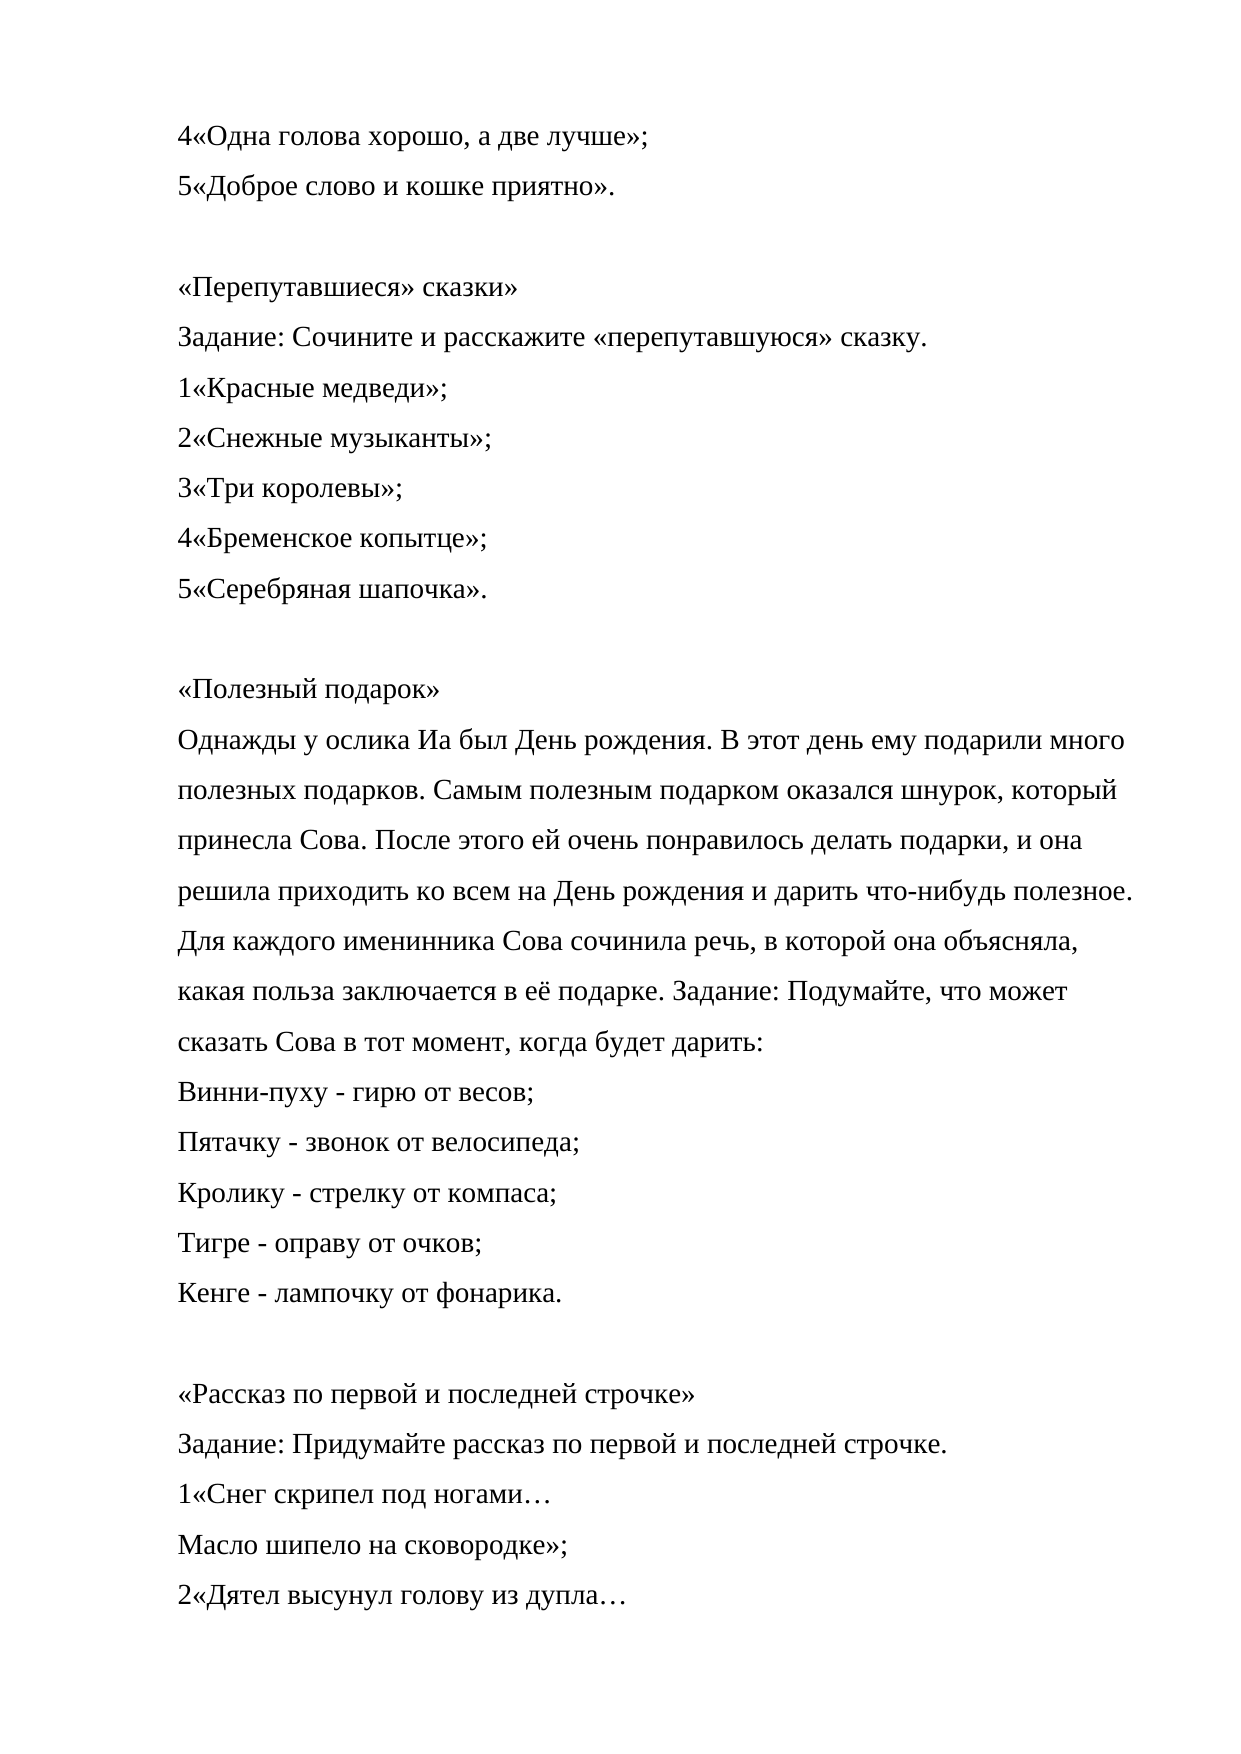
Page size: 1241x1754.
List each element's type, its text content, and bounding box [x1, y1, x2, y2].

text 2«Снежные музыканты»; [177, 420, 1152, 453]
text «Полезный подарок» [177, 621, 1152, 705]
text 4«Одна голова хорошо, а две лучше»; [177, 118, 1152, 152]
text 1«Снег скрипел под ногами… [177, 1477, 1152, 1510]
text 1«Красные медведи»; [177, 370, 1152, 403]
text Задание: Придумайте рассказ по первой и последней строчке. [177, 1426, 1152, 1460]
text Кенге - лампочку от фонарика. [177, 1275, 1152, 1309]
text 4«Бременское копытце»; [177, 521, 1152, 554]
text Однажды у ослика Иа был День рождения. В этот день ему подарили много полезных подарков. Самым полезным подарком оказался шнурок, который принесла Сова. После этого ей очень понравилось делать подарки, и она решила приходить ко всем на День рождения и дарить что-нибудь полезное. Для каждого именинника Сова сочинила речь, в которой она объясняла, какая польза заключается в её подарке. Задание: Подумайте, что может сказать Сова в тот момент, когда будет дарить: [177, 722, 1152, 1057]
text Тигре - оправу от очков; [177, 1225, 1152, 1258]
text Задание: Сочините и расскажите «перепутавшуюся» сказку. [177, 319, 1152, 353]
text Кролику - стрелку от компаса; [177, 1175, 1152, 1208]
text 5«Серебряная шапочка». [177, 571, 1152, 604]
text «Перепутавшиеся» сказки» [177, 219, 1152, 303]
text 3«Три королевы»; [177, 470, 1152, 504]
text 5«Доброе слово и кошке приятно». [177, 168, 1152, 202]
text Винни-пуху - гирю от весов; [177, 1074, 1152, 1108]
text Пятачку - звонок от велосипеда; [177, 1124, 1152, 1158]
text «Рассказ по первой и последней строчке» [177, 1326, 1152, 1409]
text 2«Дятел высунул голову из дупла… [177, 1577, 1152, 1611]
text Масло шипело на сковородке»; [177, 1527, 1152, 1560]
